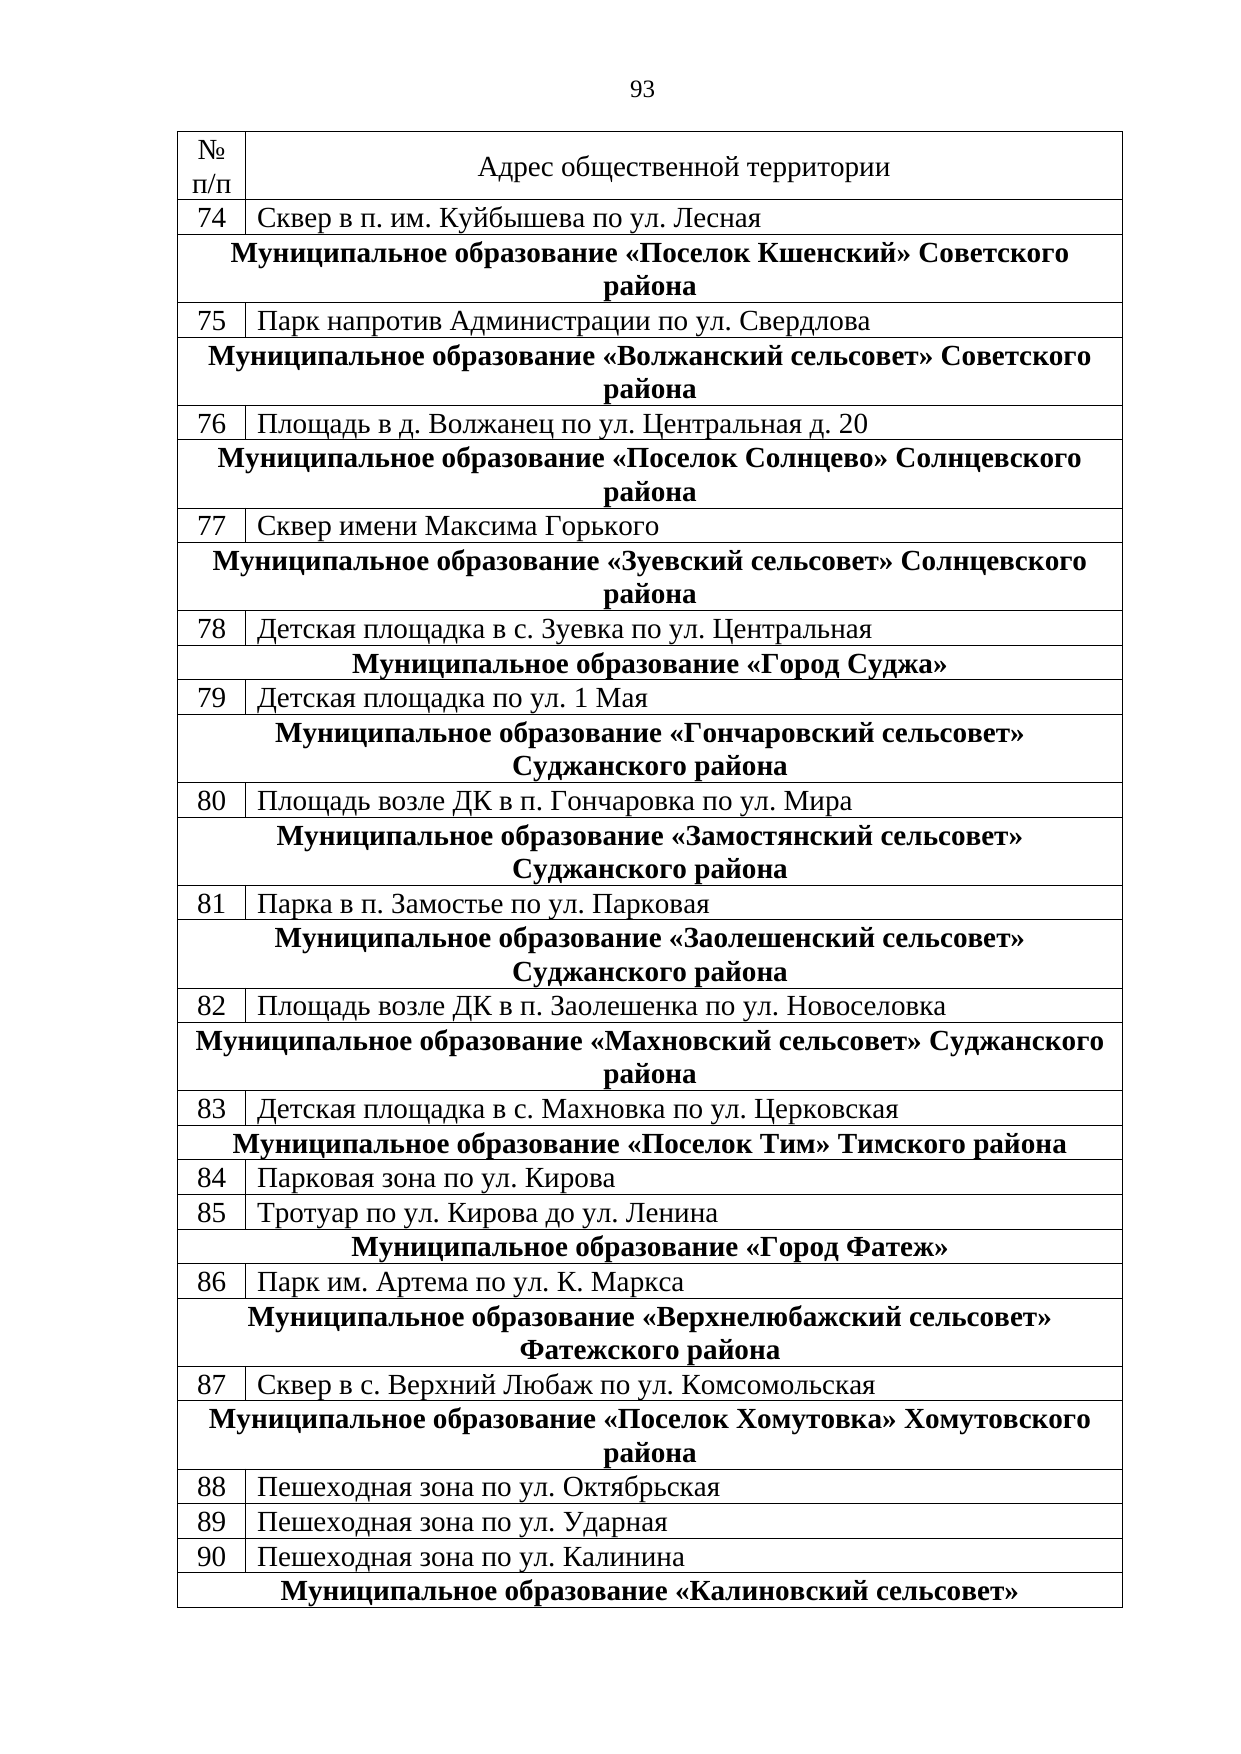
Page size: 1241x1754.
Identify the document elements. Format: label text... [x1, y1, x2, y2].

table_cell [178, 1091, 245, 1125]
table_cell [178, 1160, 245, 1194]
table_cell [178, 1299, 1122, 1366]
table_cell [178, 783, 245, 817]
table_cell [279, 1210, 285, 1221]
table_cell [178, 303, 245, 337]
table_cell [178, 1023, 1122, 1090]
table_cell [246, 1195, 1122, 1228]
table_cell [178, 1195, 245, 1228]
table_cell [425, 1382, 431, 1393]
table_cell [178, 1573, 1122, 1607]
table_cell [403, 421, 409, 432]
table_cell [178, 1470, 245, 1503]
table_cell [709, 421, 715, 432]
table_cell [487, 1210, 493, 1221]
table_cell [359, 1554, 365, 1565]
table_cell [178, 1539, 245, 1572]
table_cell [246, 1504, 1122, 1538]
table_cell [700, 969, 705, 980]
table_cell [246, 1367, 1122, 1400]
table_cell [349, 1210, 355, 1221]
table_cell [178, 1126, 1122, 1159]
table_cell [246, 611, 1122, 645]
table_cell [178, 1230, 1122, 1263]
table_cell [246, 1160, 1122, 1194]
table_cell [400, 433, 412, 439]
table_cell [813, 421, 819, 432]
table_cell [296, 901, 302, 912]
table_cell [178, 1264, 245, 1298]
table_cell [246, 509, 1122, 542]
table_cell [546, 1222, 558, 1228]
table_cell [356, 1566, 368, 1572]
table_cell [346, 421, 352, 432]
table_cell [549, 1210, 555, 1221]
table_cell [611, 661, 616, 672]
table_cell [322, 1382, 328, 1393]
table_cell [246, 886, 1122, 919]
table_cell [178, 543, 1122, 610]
table_header № п/п [178, 132, 245, 199]
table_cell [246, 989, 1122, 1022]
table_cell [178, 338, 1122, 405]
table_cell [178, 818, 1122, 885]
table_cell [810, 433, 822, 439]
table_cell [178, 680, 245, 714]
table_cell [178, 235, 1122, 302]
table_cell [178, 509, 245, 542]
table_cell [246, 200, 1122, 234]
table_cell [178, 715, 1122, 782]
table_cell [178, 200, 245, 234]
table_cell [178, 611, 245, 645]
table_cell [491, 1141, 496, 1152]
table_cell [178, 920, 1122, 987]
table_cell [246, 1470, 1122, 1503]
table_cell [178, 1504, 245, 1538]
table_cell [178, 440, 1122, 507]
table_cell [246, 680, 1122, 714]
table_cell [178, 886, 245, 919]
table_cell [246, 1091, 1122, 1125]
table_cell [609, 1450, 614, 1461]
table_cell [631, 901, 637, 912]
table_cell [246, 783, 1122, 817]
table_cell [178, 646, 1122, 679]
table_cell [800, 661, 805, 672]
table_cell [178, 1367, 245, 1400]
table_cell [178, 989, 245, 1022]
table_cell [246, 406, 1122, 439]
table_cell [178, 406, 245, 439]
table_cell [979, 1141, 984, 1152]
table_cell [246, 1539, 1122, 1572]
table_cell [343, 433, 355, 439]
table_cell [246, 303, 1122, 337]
table_header Адрес общественной территории [246, 132, 1122, 199]
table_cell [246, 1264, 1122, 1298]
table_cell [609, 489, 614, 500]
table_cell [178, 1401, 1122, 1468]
